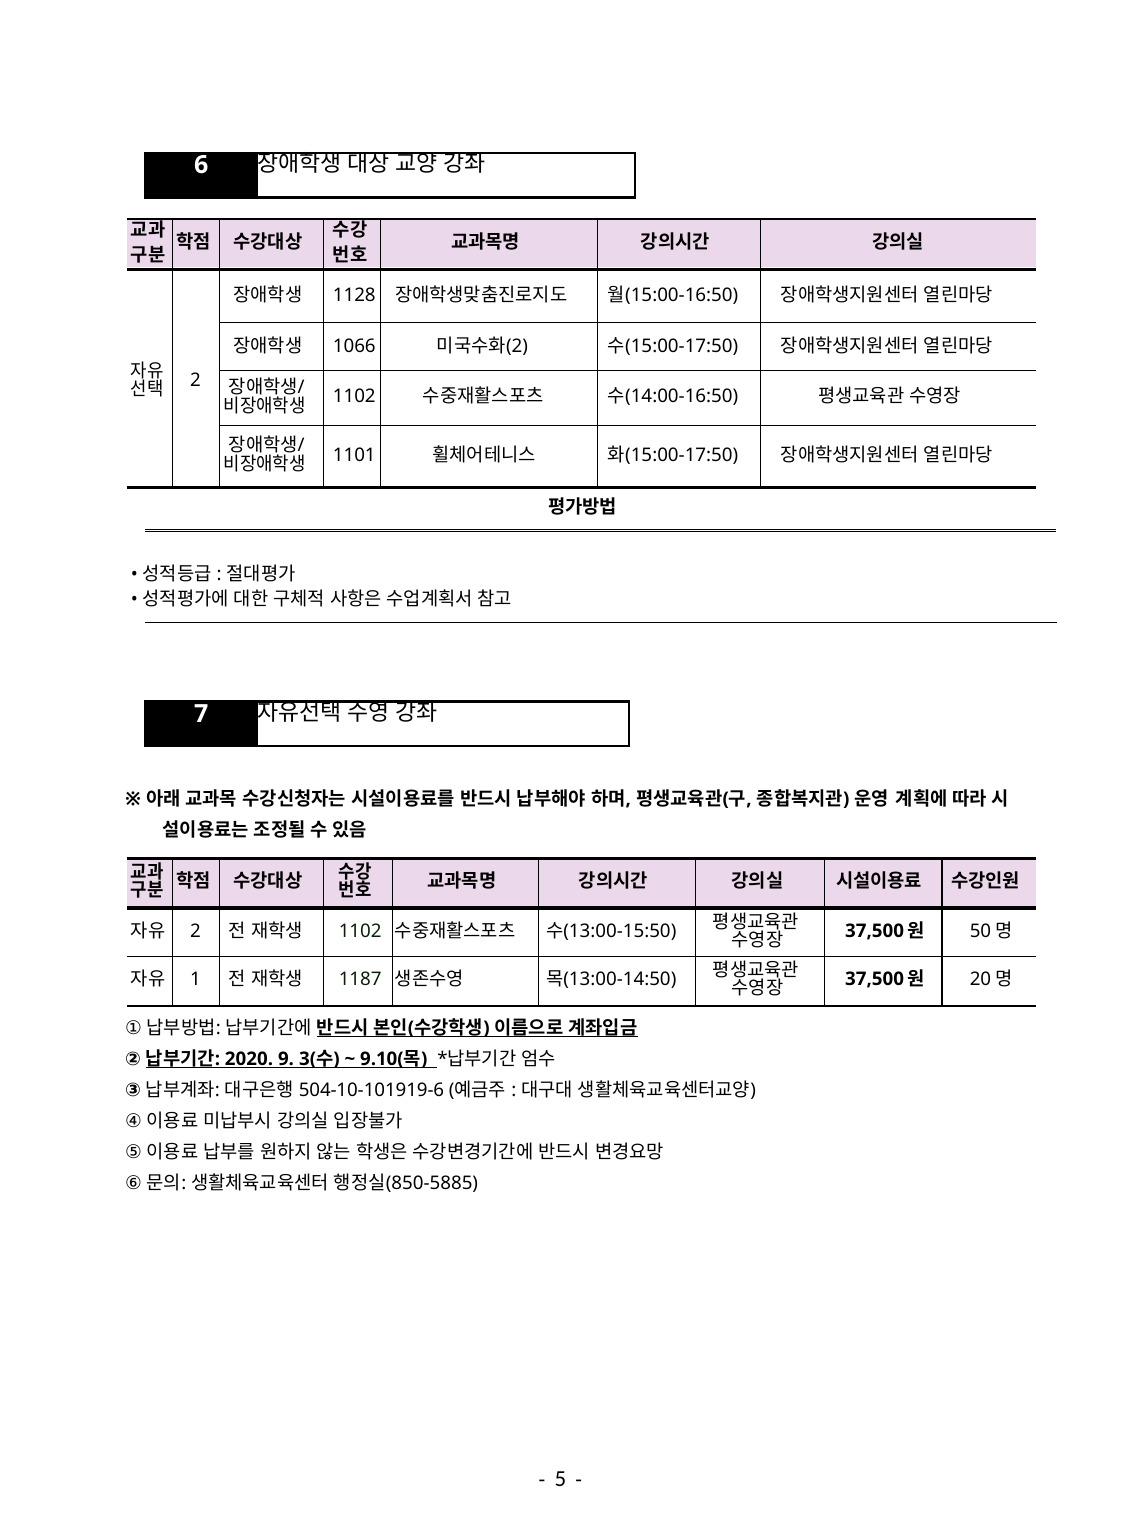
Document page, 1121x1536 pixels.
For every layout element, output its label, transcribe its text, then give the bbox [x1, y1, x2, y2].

table_cell 1101 [324, 426, 380, 486]
table_header 교과 구분 [127, 860, 172, 906]
table_cell 20명 [943, 957, 1036, 1005]
table_cell 평생교육관 수영장 [696, 910, 824, 956]
table_cell 장애학생지원센터 열린마당 [761, 323, 1036, 370]
table_header 강의시간 [539, 860, 695, 906]
table_cell 미국수화(2) [381, 323, 597, 370]
text ⑥ 문의: 생활체육교육센터 행정실(850-5885) [125, 1169, 1050, 1194]
subtitle ② 납부기간: 2020. 9. 3(수) ~ 9.10(목) *납부기간 엄수 [125, 1045, 1050, 1071]
table_header 강의시간 [598, 220, 760, 267]
table_header 시설이용료 [825, 860, 941, 906]
text • 성적평가에 대한 구체적 사항은 수업계획서 참고 [131, 586, 1050, 610]
table_cell 월(15:00-16:50) [598, 271, 760, 322]
table_cell 자유 선택 [127, 271, 172, 486]
table_header 교과목명 [393, 860, 538, 906]
table_cell 수중재활스포츠 [393, 910, 538, 956]
table_header 수강 번호 [324, 860, 392, 906]
table_cell 장애학생 [220, 323, 323, 370]
table_cell 1128 [324, 271, 380, 322]
table_cell 화(15:00-17:50) [598, 426, 760, 486]
table_cell 자유 [127, 910, 172, 956]
text ④ 이용료 미납부시 강의실 입장불가 [125, 1107, 1050, 1133]
table_cell 장애학생지원센터 열린마당 [761, 271, 1036, 322]
table_cell 전 재학생 [220, 957, 323, 1005]
table_cell 장애학생/ 비장애학생 [220, 426, 323, 486]
table_cell 생존수영 [393, 957, 538, 1005]
table_header 수강대상 [220, 860, 323, 906]
table_cell 자유 [127, 957, 172, 1005]
table_cell 2 [173, 910, 219, 956]
table_cell 37,500원 [825, 957, 941, 1005]
table_header 강의실 [696, 860, 824, 906]
subtitle ※ 아래 교과목 수강신청자는 시설이용료를 반드시 납부해야 하며, 평생교육관(구, 종합복지관) 운영 계획에 따라 시설이용료는 조정될 수 있음 [125, 786, 1015, 842]
text • 성적등급 : 절대평가 [131, 561, 1050, 586]
table_cell 평생교육관 수영장 [696, 957, 824, 1005]
table_cell 1066 [324, 323, 380, 370]
table_cell 장애학생 [220, 271, 323, 322]
text ① 납부방법: 납부기간에 반드시 본인(수강학생) 이름으로 계좌입금 [125, 1014, 1050, 1040]
table_cell 1 [173, 957, 219, 1005]
table_cell 37,500원 [825, 910, 941, 956]
text ⑤ 이용료 납부를 원하지 않는 학생은 수강변경기간에 반드시 변경요망 [125, 1138, 1050, 1163]
table_cell 수(15:00-17:50) [598, 323, 760, 370]
table_cell 50명 [943, 910, 1036, 956]
table_header 교과목명 [381, 220, 597, 267]
table_cell 수(13:00-15:50) [539, 910, 695, 956]
table_header 교과 구분 [127, 220, 172, 267]
table_header 수강 번호 [324, 220, 380, 267]
table_cell 장애학생맞춤진로지도 [381, 271, 597, 322]
table_header 학점 [173, 220, 219, 267]
table_cell 수중재활스포츠 [381, 371, 597, 425]
table_header 학점 [173, 860, 219, 906]
table_cell 1102 [324, 371, 380, 425]
table_header 수강인원 [943, 860, 1036, 906]
table_cell 장애학생/ 비장애학생 [220, 371, 323, 425]
table_cell 1102 [324, 910, 392, 956]
table_cell 장애학생지원센터 열린마당 [761, 426, 1036, 486]
table_cell 휠체어테니스 [381, 426, 597, 486]
text ③ 납부계좌: 대구은행 504-10-101919-6 (예금주 : 대구대 생활체육교육센터교양) [125, 1076, 1050, 1102]
table_cell 2 [173, 271, 219, 486]
table_cell 전 재학생 [220, 910, 323, 956]
table_header 강의실 [761, 220, 1036, 267]
subtitle 평가방법 [115, 493, 1050, 519]
table_cell 수(14:00-16:50) [598, 371, 760, 425]
table_cell 평생교육관 수영장 [761, 371, 1036, 425]
table_cell 1187 [324, 957, 392, 1005]
table_cell 목(13:00-14:50) [539, 957, 695, 1005]
table_header 수강대상 [220, 220, 323, 267]
